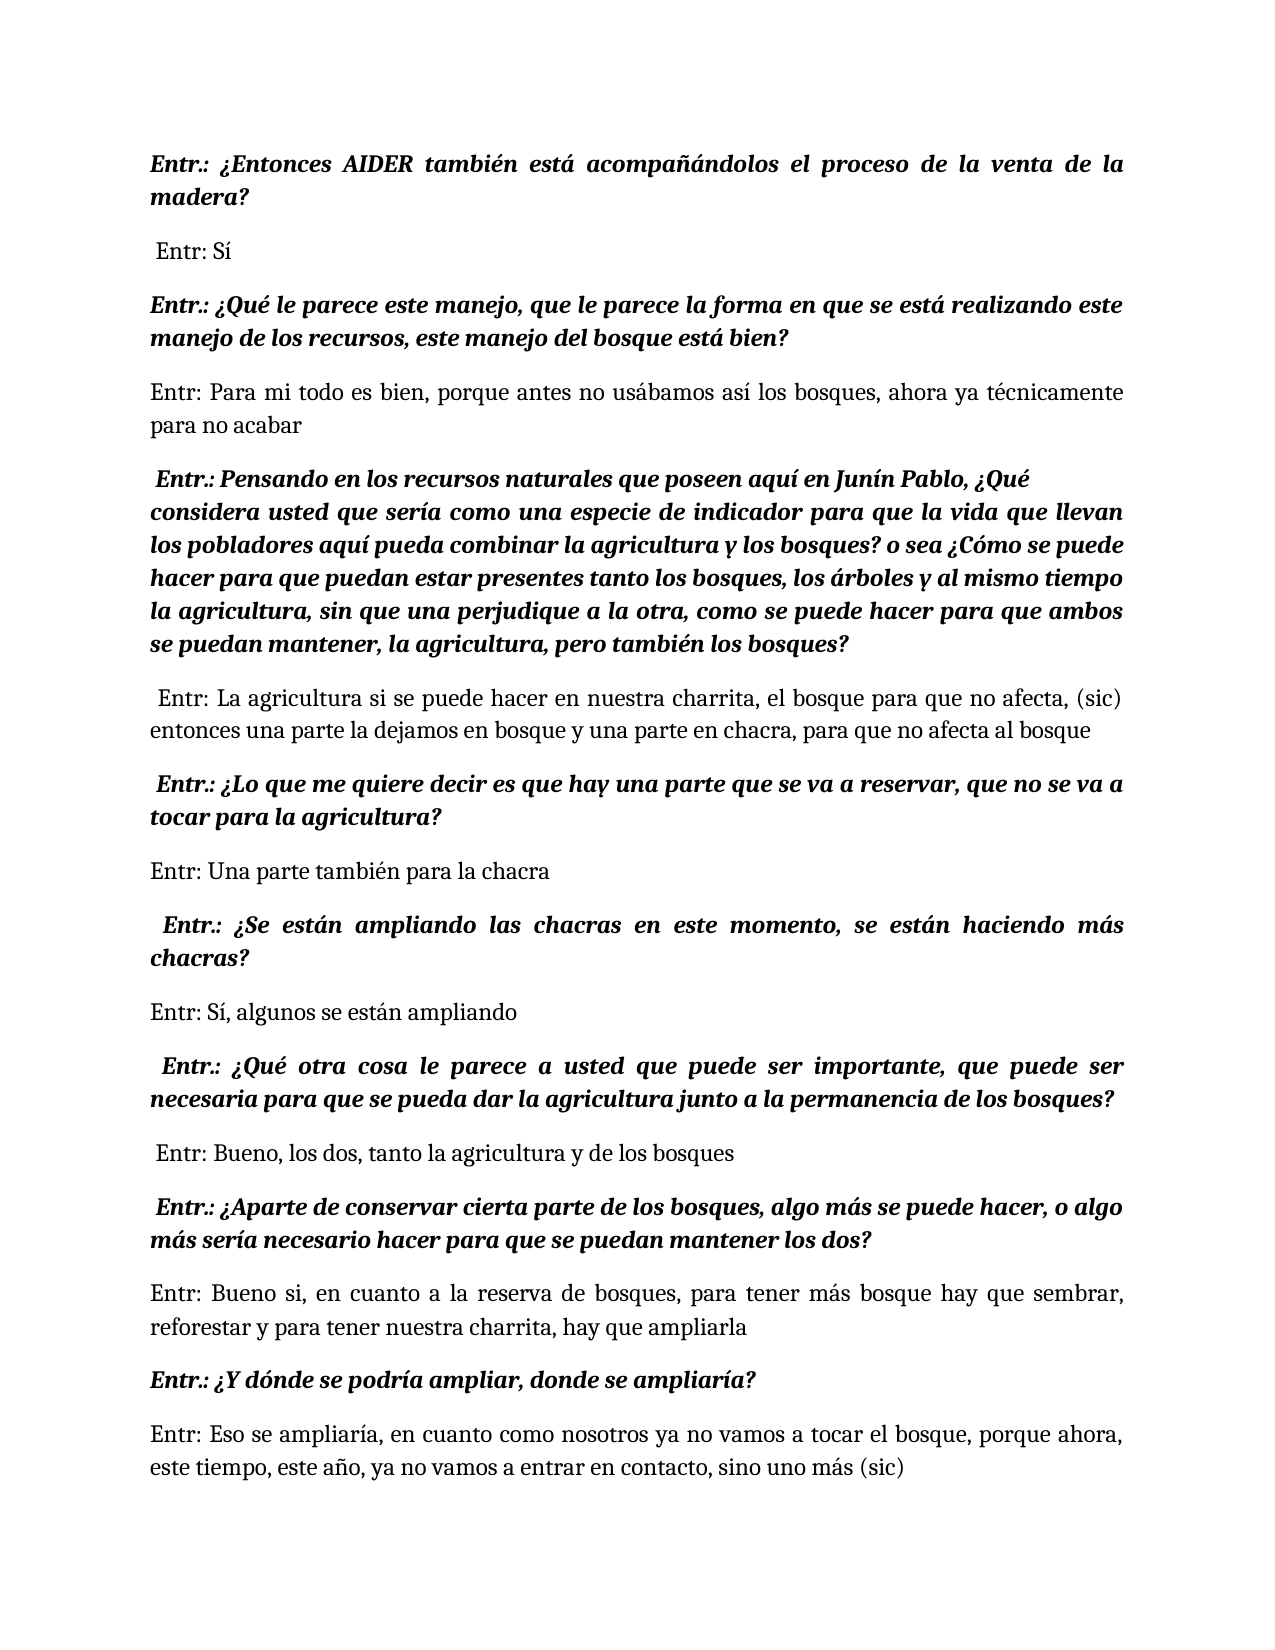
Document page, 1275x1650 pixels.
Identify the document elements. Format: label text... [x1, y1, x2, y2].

text Entr.: Pensando en los recursos naturales que poseen aquí en Junín Pablo, ¿Qué considera usted que sería como una especie de indicador para que la vida que llevan los pobladores aquí pueda combinar la agricultura y los bosques? o sea ¿Cómo se puede hacer para que puedan estar presentes tanto los bosques, los árboles y al mismo tiempo la agricultura, sin que una perjudique a la otra, como se puede hacer para que ambos se puedan mantener, la agricultura, pero también los bosques? [150, 464, 1125, 658]
text Entr.: ¿Qué le parece este manejo, que le parece la forma en que se está realizando este manejo de los recursos, este manejo del bosque está bien? [150, 291, 1125, 352]
text Entr.: ¿Qué otra cosa le parece a usted que puede ser importante, que puede ser necesaria para que se pueda dar la agricultura junto a la permanencia de los bosques? [150, 1052, 1125, 1113]
text Entr.: ¿Lo que me quiere decir es que hay una parte que se va a reservar, que no se va a tocar para la agricultura? [150, 770, 1125, 832]
text Entr: Una parte también para la chacra [150, 857, 1125, 886]
text Entr.: ¿Se están ampliando las chacras en este momento, se están haciendo más chacras? [150, 911, 1125, 973]
text Entr: Bueno si, en cuanto a la reserva de bosques, para tener más bosque hay que sembrar, reforestar y para tener nuestra charrita, hay que ampliarla [150, 1279, 1125, 1341]
text Entr.: ¿Y dónde se podría ampliar, donde se ampliaría? [150, 1366, 1125, 1395]
text Entr.: ¿Aparte de conservar cierta parte de los bosques, algo más se puede hacer, o algo más sería necesario hacer para que se puedan mantener los dos? [150, 1192, 1125, 1254]
text Entr: Eso se ampliaría, en cuanto como nosotros ya no vamos a tocar el bosque, porque ahora, este tiempo, este año, ya no vamos a entrar en contacto, sino uno más (sic) [150, 1420, 1125, 1482]
text Entr.: ¿Entonces AIDER también está acompañándolos el proceso de la venta de la madera? [150, 150, 1125, 212]
text Entr: Sí, algunos se están ampliando [150, 998, 1125, 1027]
text Entr: Bueno, los dos, tanto la agricultura y de los bosques [150, 1139, 1125, 1167]
text Entr: La agricultura si se puede hacer en nuestra charrita, el bosque para que no afecta, (sic) entonces una parte la dejamos en bosque y una parte en chacra, para que no afecta al bosque [150, 683, 1125, 745]
text Entr: Para mi todo es bien, porque antes no usábamos así los bosques, ahora ya técnicamente para no acabar [150, 378, 1125, 439]
text Entr: Sí [150, 237, 1125, 266]
